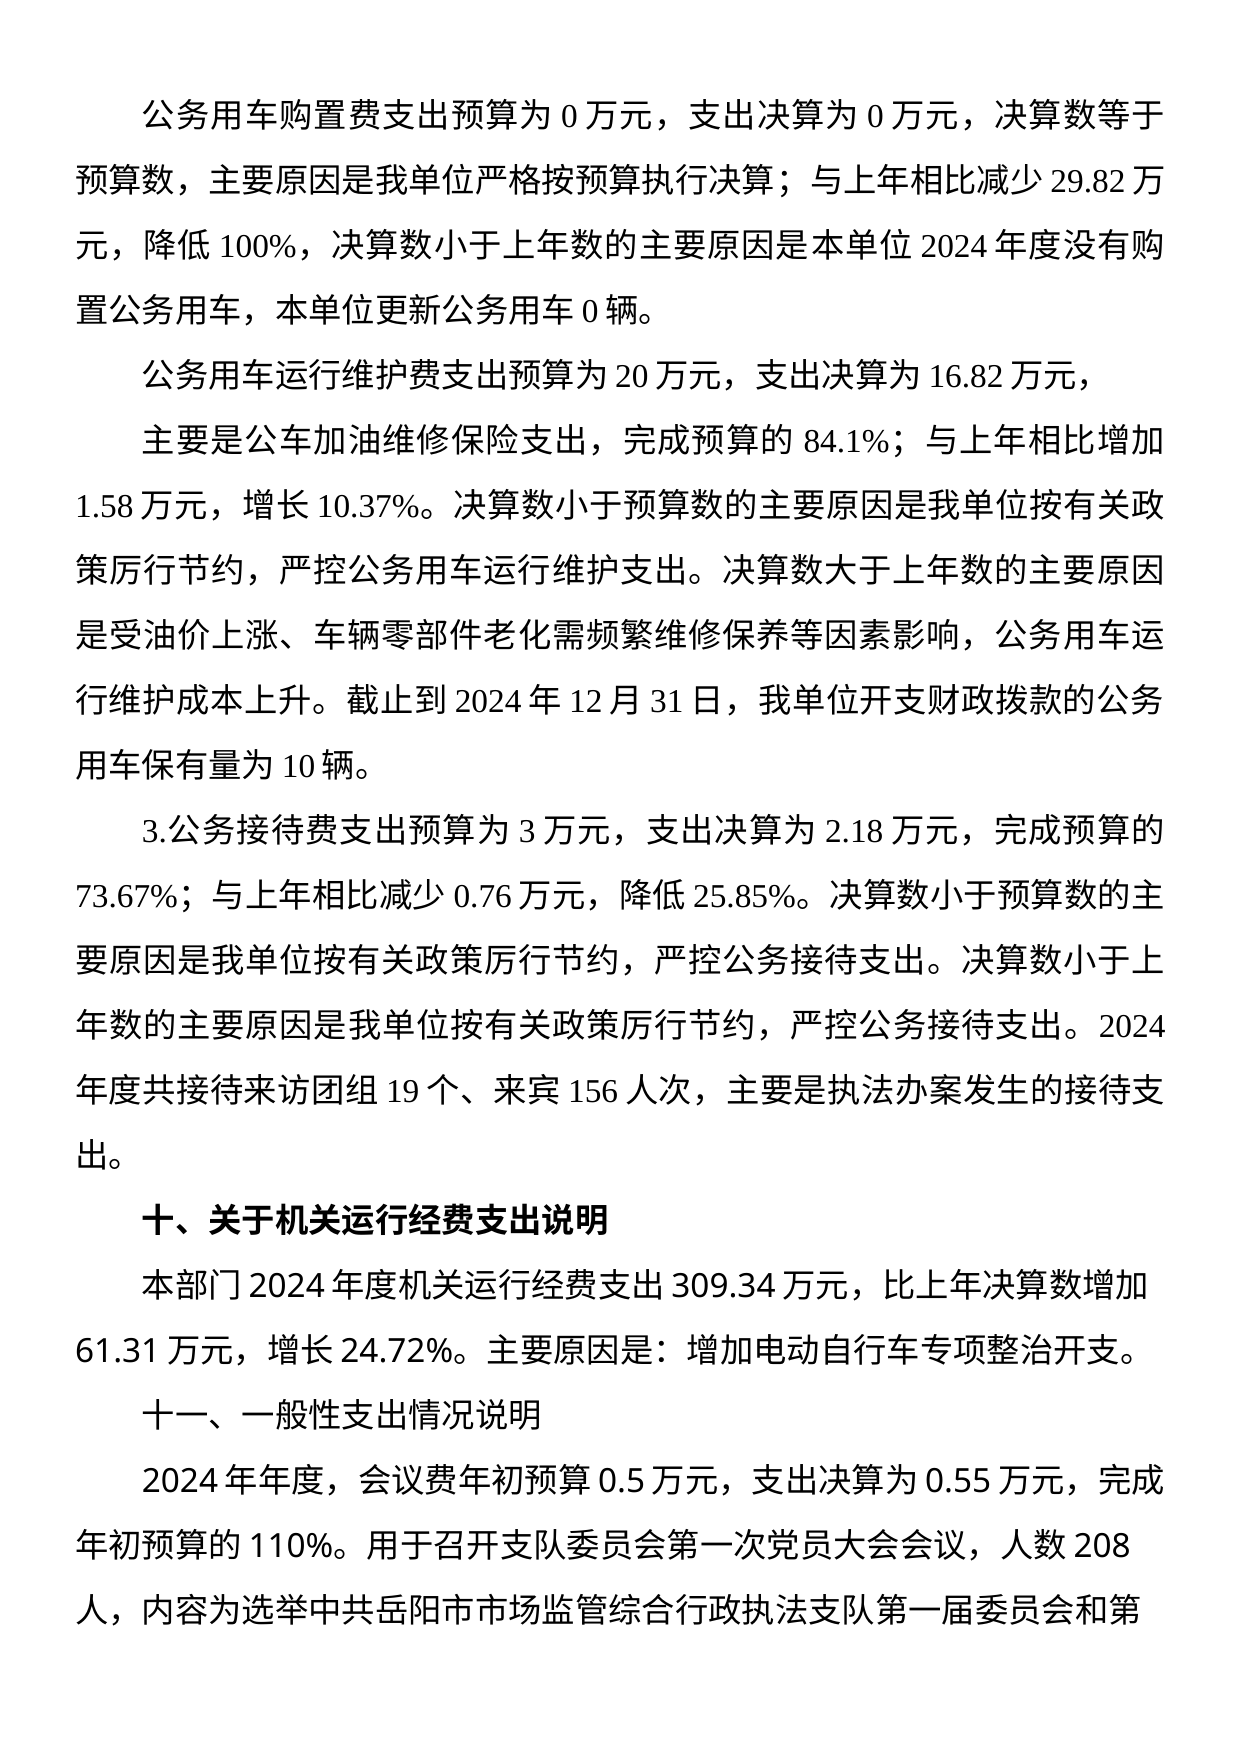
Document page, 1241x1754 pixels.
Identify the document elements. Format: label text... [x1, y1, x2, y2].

text 公务用车运行维护费支出预算为20万元，支出决算为16.82万元， [75, 341, 1165, 406]
text 本部门2024年度机关运行经费支出309.34万元，比上年决算数增加61.31万元，增长24.72%。主要原因是：增加电动自行车专项整治开支。 [75, 1251, 1165, 1381]
text 公务用车购置费支出预算为0万元，支出决算为0万元，决算数等于预算数，主要原因是我单位严格按预算执行决算；与上年相比减少29.82万元，降低100%，决算数小于上年数的主要原因是本单位2024年度没有购置公务用车，本单位更新公务用车0辆。 [75, 81, 1165, 341]
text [75, 1446, 1165, 1641]
text 主要是公车加油维修保险支出，完成预算的84.1%；与上年相比增加1.58万元，增长10.37%。决算数小于预算数的主要原因是我单位按有关政策厉行节约，严控公务用车运行维护支出。决算数大于上年数的主要原因是受油价上涨、车辆零部件老化需频繁维修保养等因素影响，公务用车运行维护成本上升。截止到2024年12月31日，我单位开支财政拨款的公务用车保有量为10辆。 [75, 406, 1165, 796]
text 十、关于机关运行经费支出说明 [75, 1186, 1165, 1251]
list 3.公务接待费支出预算为3万元，支出决算为2.18万元，完成预算的73.67%；与上年相比减少0.76万元，降低25.85%。决算数小于预算数的主要原因是我单位按有关政策厉行节约，严控公务接待支出。决算数小于上年数的主要原因是我单位按有关政策厉行节约，严控公务接待支出。2024年度共接待来访团组19个、来宾156人次，主要是执法办案发生的接待支出。 [75, 796, 1165, 1186]
text 十一、一般性支出情况说明 [75, 1381, 1165, 1446]
